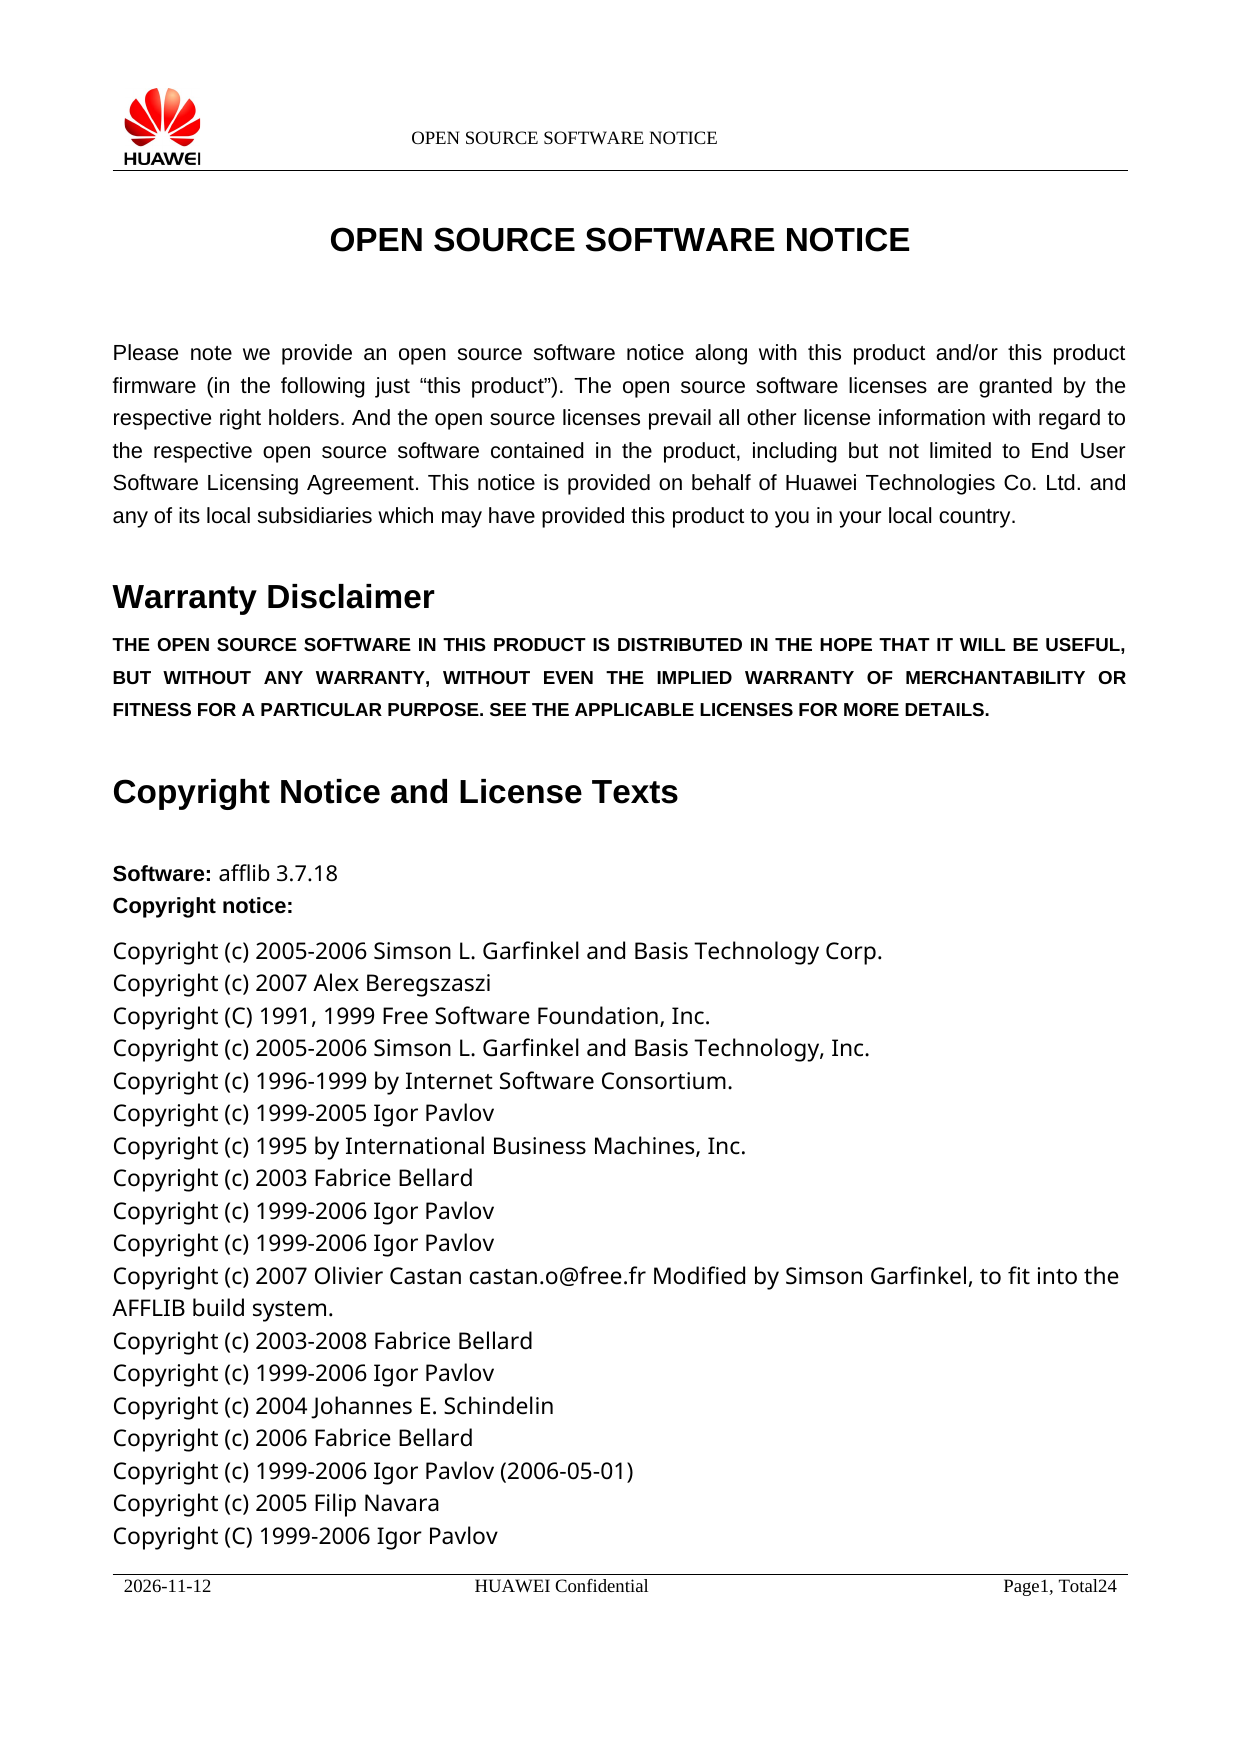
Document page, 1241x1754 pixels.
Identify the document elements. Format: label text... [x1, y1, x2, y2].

text Please note we provide an open source software notice along with this product and/or this product firmware (in the following just “this product”). The open source software licenses are granted by the respective right holders. And the open source licenses prevail all other license information with regard to the respective open source software contained in the product, including but not limited to End User Software Licensing Agreement. This notice is provided on behalf of Huawei Technologies Co. Ltd. and any of its local subsidiaries which may have provided this product to you in your local country. [112, 336, 1128, 531]
text Copyright Notice and License Texts [112, 759, 1128, 824]
text Warranty Disclaimer [112, 564, 1128, 629]
text OPEN SOURCE SOFTWARE NOTICE [112, 206, 1128, 271]
text Copyright notice: [112, 889, 1128, 921]
picture [124, 88, 201, 165]
text The open source software in this product is distributed in the hope that it will be useful, but WITHOUT ANY WARRANTY, without even the implied warranty of MERCHANTABILITY or FITNESS FOR A PARTICULAR PURPOSE. See the applicable licenses for more details. [112, 629, 1128, 726]
title Software: afflib 3.7.18 [112, 856, 1128, 889]
